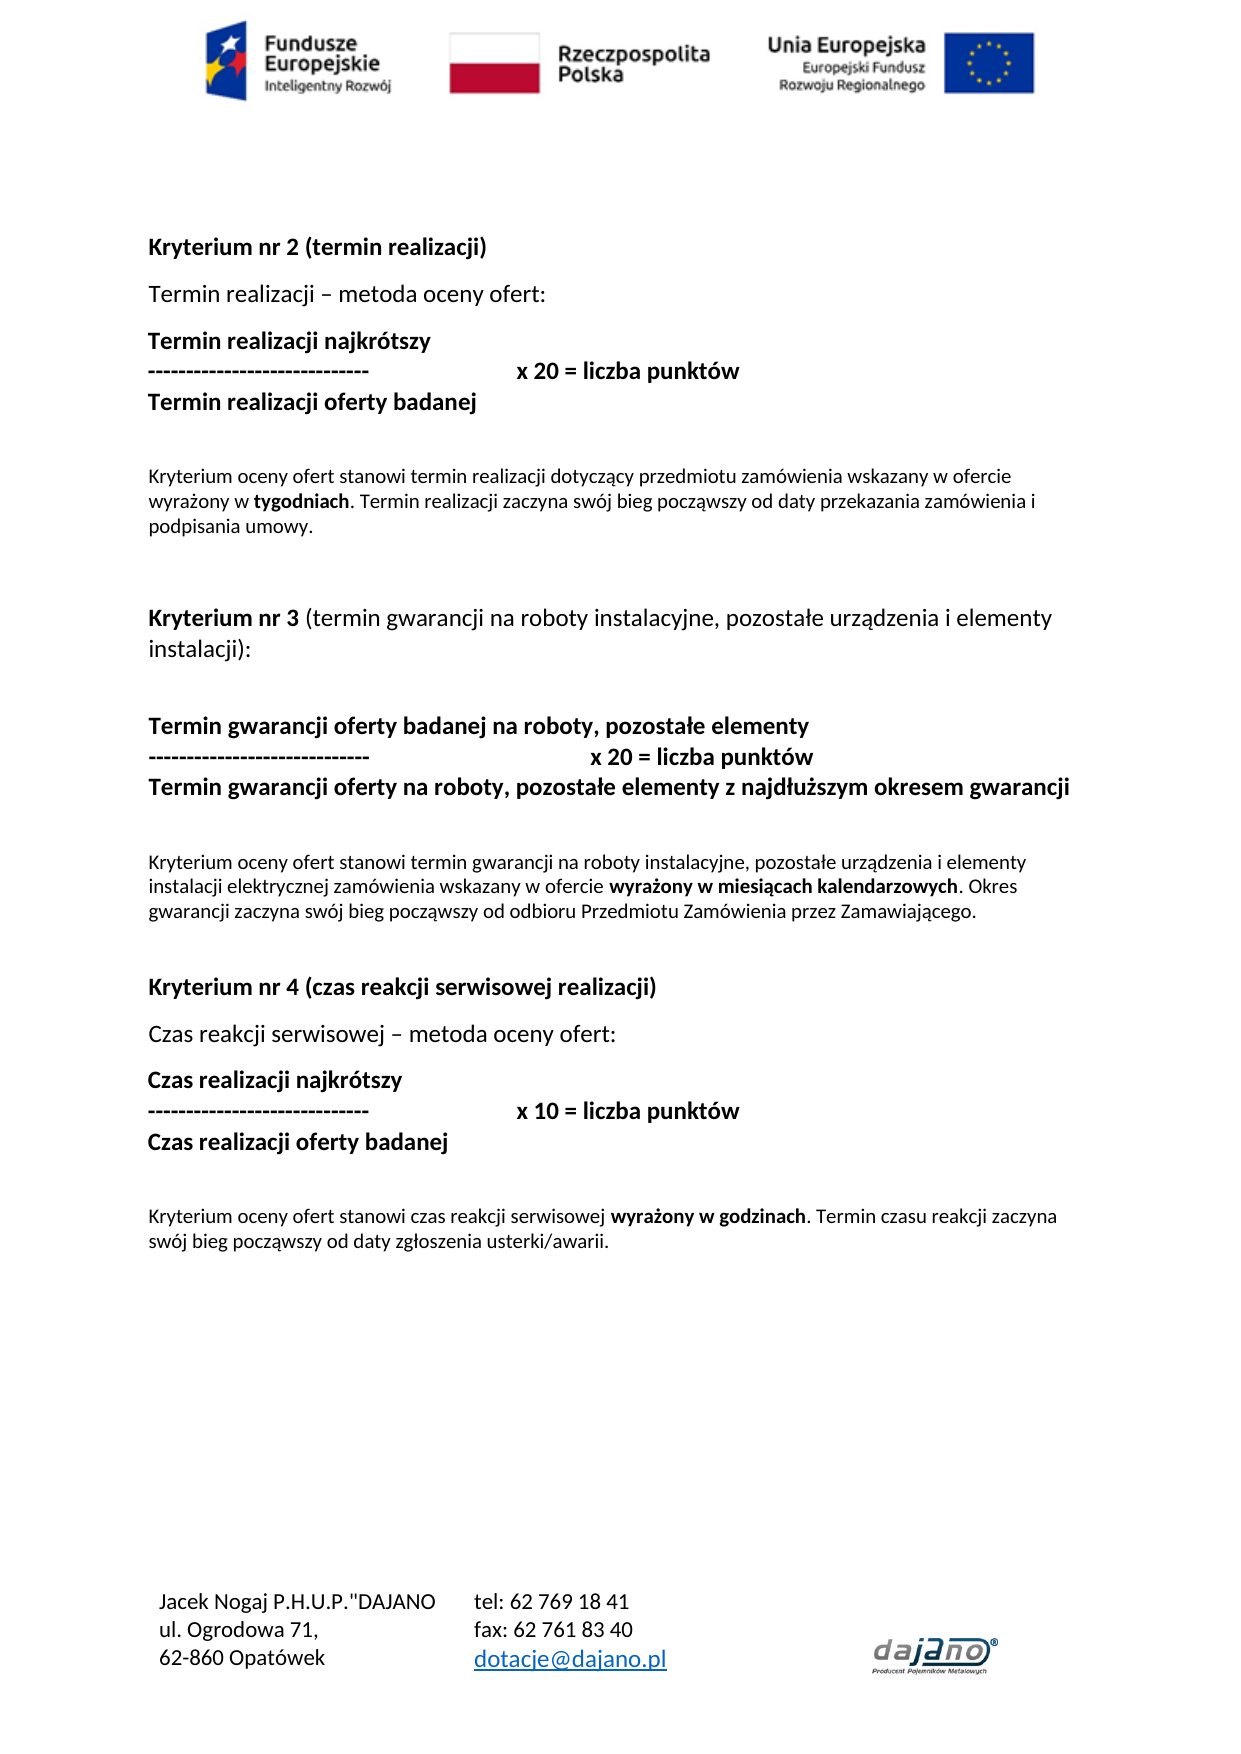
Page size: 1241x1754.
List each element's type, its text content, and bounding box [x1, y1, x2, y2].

text Czas realizacji oferty badanej [148, 1126, 1093, 1156]
text Kryterium oceny ofert stanowi termin gwarancji na roboty instalacyjne, pozostałe urządzenia i elementy instalacji elektrycznej zamówienia wskazany w ofercie wyrażony w miesiącach kalendarzowych. Okres gwarancji zaczyna swój bieg począwszy od odbioru Przedmiotu Zamówienia przez Zamawiającego. [148, 849, 1093, 924]
text Kryterium oceny ofert stanowi termin realizacji dotyczący przedmiotu zamówienia wskazany w ofercie wyrażony w tygodniach. Termin realizacji zaczyna swój bieg począwszy od daty przekazania zamówienia i podpisania umowy. [148, 463, 1093, 538]
text Czas reakcji serwisowej – metoda oceny ofert: [148, 1018, 1020, 1048]
text Termin gwarancji oferty badanej na roboty, pozostałe elementy [148, 711, 1093, 741]
text Kryterium nr 4 (czas reakcji serwisowej realizacji) [148, 971, 1093, 1001]
text ----------------------------- x 20 = liczba punktów [148, 741, 1093, 772]
text Termin realizacji najkrótszy [148, 325, 1093, 355]
picture [187, 1, 1049, 116]
text Kryterium nr 3 (termin gwarancji na roboty instalacyjne, pozostałe urządzenia i elementy instalacji): [148, 602, 1093, 663]
text Termin gwarancji oferty na roboty, pozostałe elementy z najdłuższym okresem gwarancji [148, 772, 1093, 802]
text ----------------------------- x 10 = liczba punktów [148, 1095, 1093, 1126]
text ----------------------------- x 20 = liczba punktów [148, 355, 1093, 386]
text Kryterium nr 2 (termin realizacji) [148, 231, 1093, 261]
text Termin realizacji oferty badanej [148, 386, 1093, 416]
text Czas realizacji najkrótszy [148, 1065, 1093, 1095]
picture [865, 1586, 1005, 1726]
text Termin realizacji – metoda oceny ofert: [148, 278, 1020, 308]
text Kryterium oceny ofert stanowi czas reakcji serwisowej wyrażony w godzinach. Termin czasu reakcji zaczyna swój bieg począwszy od daty zgłoszenia usterki/awarii. [148, 1203, 1093, 1253]
